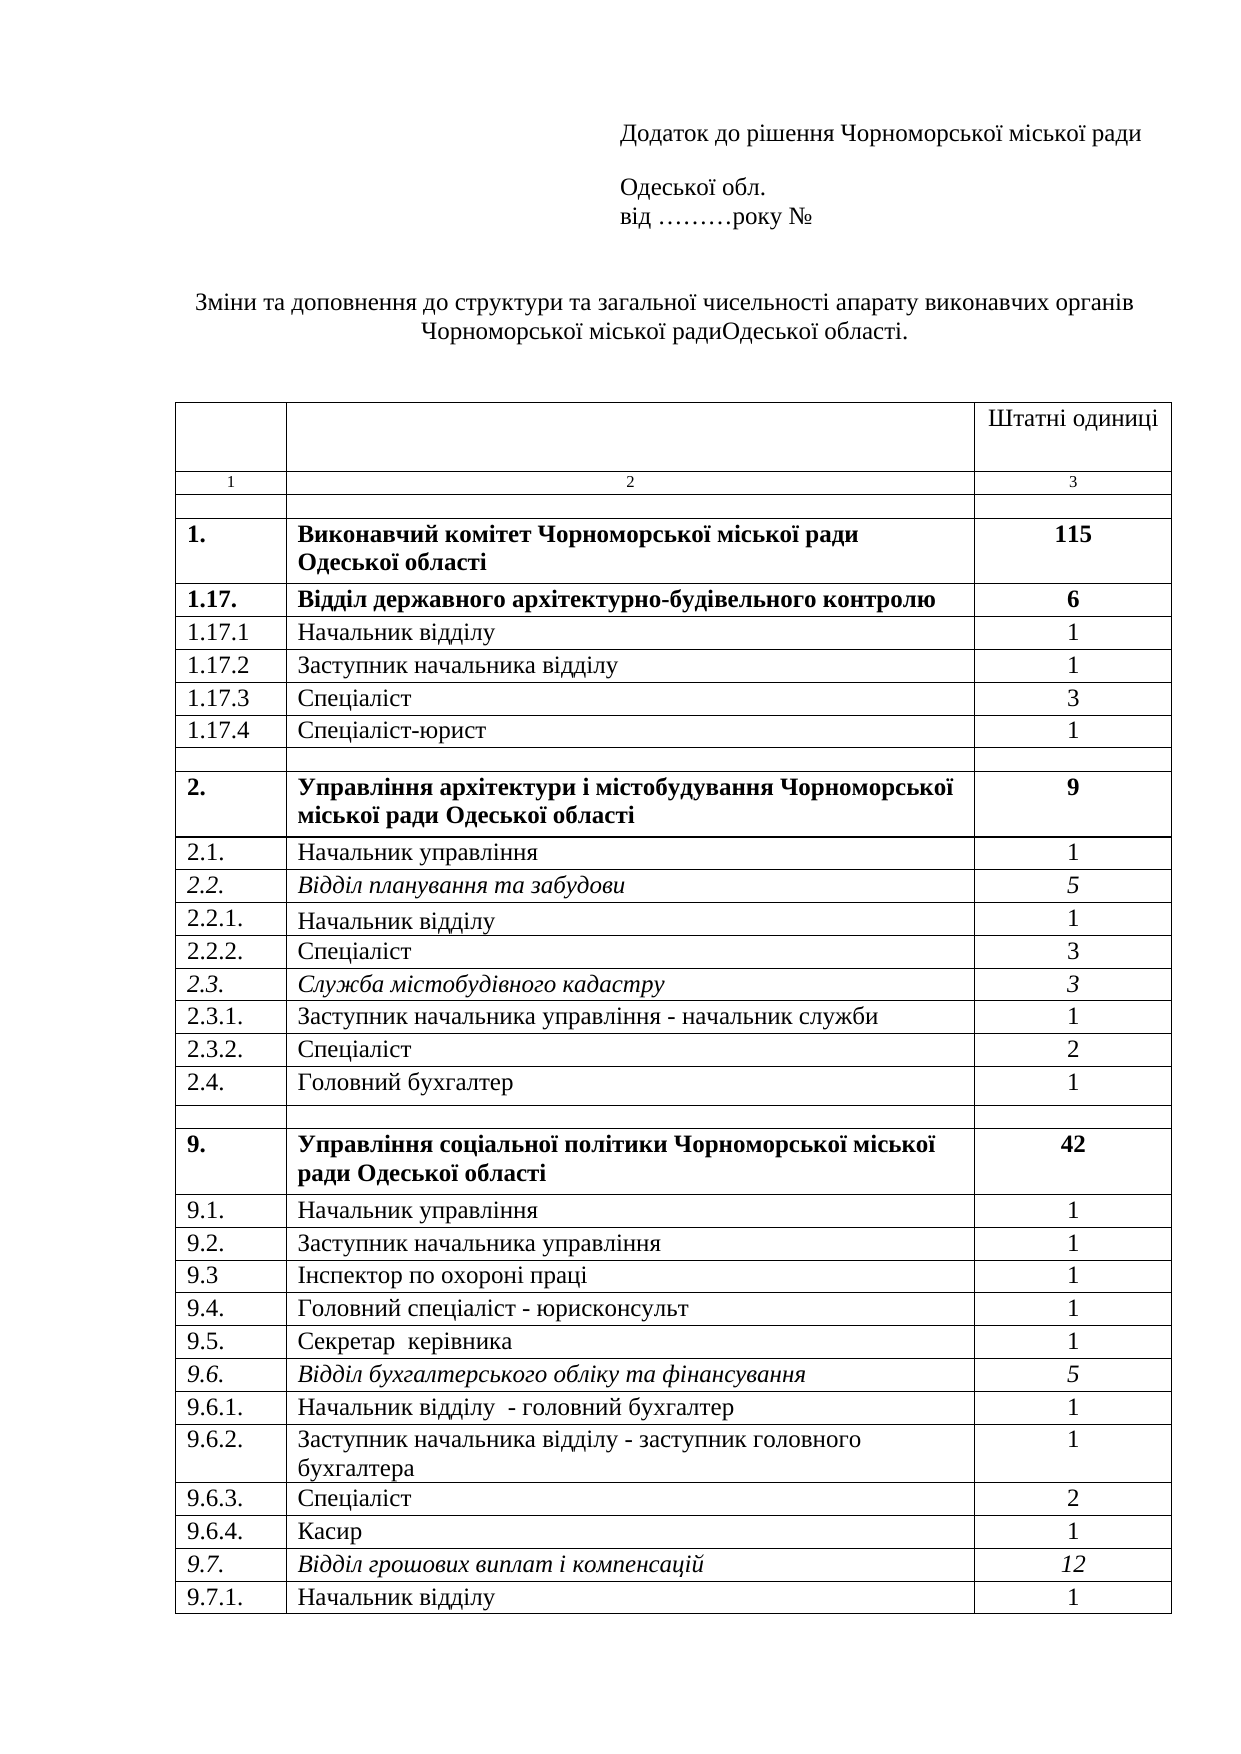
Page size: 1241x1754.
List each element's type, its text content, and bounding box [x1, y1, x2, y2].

table_cell 1 [975, 1516, 1171, 1548]
table_header Штатні одиниці [975, 403, 1171, 471]
table_cell [176, 748, 286, 771]
table_cell 2.3. [176, 969, 286, 1000]
table_cell [287, 748, 974, 771]
table_cell Управління архітектури і містобудування Чорноморської міської ради Одеської області [287, 772, 974, 836]
table_cell 1 [176, 472, 286, 494]
table_cell 1 [975, 1392, 1171, 1423]
table_cell 1 [975, 838, 1171, 869]
table_cell 2 [975, 1034, 1171, 1066]
table_cell 9.6.3. [176, 1483, 286, 1515]
table_cell 2.2. [176, 870, 286, 902]
table_cell 2.3.2. [176, 1034, 286, 1066]
table_cell 1.17.4 [176, 716, 286, 747]
text від ………року № [546, 201, 1152, 229]
table_cell 1 [975, 1293, 1171, 1325]
table_cell 9.6. [176, 1359, 286, 1391]
table_cell Спеціаліст [287, 1483, 974, 1515]
table_cell 1 [975, 1001, 1171, 1033]
table_cell 2.2.2. [176, 936, 286, 968]
table_header [176, 403, 286, 471]
table_cell 1 [975, 1228, 1171, 1259]
table_cell 2.2.1. [176, 903, 286, 935]
table_cell 1 [975, 716, 1171, 747]
table_cell 9. [176, 1129, 286, 1194]
table_cell 3 [975, 969, 1171, 1000]
table_cell Заступник начальника відділу [287, 650, 974, 682]
table_cell 1 [975, 617, 1171, 649]
table_cell Начальник відділу [287, 617, 974, 649]
table_cell 1 [975, 1261, 1171, 1292]
table_cell 9 [975, 772, 1171, 836]
table_cell [975, 1106, 1171, 1128]
table_cell 1 [975, 1582, 1171, 1613]
text Додаток до рішення Чорноморської міської ради [177, 118, 1152, 147]
table_cell 1 [975, 650, 1171, 682]
table_cell Управління соціальної політики Чорноморської міської ради Одеської області [287, 1129, 974, 1194]
table_cell 115 [975, 519, 1171, 583]
table_cell 2 [287, 472, 974, 494]
table_cell [287, 1106, 974, 1128]
table_cell 1. [176, 519, 286, 583]
table_cell 2.3.1. [176, 1001, 286, 1033]
table_cell 42 [975, 1129, 1171, 1194]
table_cell 5 [975, 1359, 1171, 1391]
table_cell 1 [975, 1326, 1171, 1358]
table_cell 9.1. [176, 1195, 286, 1227]
table_cell [176, 495, 286, 518]
table_cell 2.1. [176, 838, 286, 869]
table_cell 2.4. [176, 1067, 286, 1105]
table_cell Головний бухгалтер [287, 1067, 974, 1105]
table_cell Начальник відділу [287, 903, 974, 935]
table_cell [287, 495, 974, 518]
table_cell Інспектор по охороні праці [287, 1261, 974, 1292]
table_cell Начальник управління [287, 1195, 974, 1227]
table_cell Спеціаліст [287, 936, 974, 968]
table_cell 5 [975, 870, 1171, 902]
table_cell Спеціаліст [287, 683, 974, 714]
table_cell 2 [975, 1483, 1171, 1515]
table_cell Відділ бухгалтерського обліку та фінансування [287, 1359, 974, 1391]
table_cell 6 [975, 584, 1171, 616]
table_cell Виконавчий комітет Чорноморської міської ради Одеської області [287, 519, 974, 583]
table_cell Головний спеціаліст - юрисконсульт [287, 1293, 974, 1325]
table_cell 2. [176, 772, 286, 836]
table_cell 3 [975, 472, 1171, 494]
text Зміни та доповнення до структури та загальної чисельності апарату виконавчих органів Чорноморської міської радиОдеської області. [177, 287, 1152, 344]
table_cell Касир [287, 1516, 974, 1548]
table_cell 1.17. [176, 584, 286, 616]
table_cell 9.6.4. [176, 1516, 286, 1548]
table_cell 1 [975, 1067, 1171, 1105]
table_cell Начальник відділу - головний бухгалтер [287, 1392, 974, 1423]
table_cell Відділ планування та забудови [287, 870, 974, 902]
table_cell 1.17.1 [176, 617, 286, 649]
table_cell 9.7.1. [176, 1582, 286, 1613]
table_cell Відділ грошових виплат і компенсацій [287, 1549, 974, 1581]
table_cell Заступник начальника управління - начальник служби [287, 1001, 974, 1033]
table_header [287, 403, 974, 471]
table_cell 1 [975, 1425, 1171, 1482]
table_cell 1.17.2 [176, 650, 286, 682]
table_cell 12 [975, 1549, 1171, 1581]
table_cell 1.17.3 [176, 683, 286, 714]
table_cell 3 [975, 936, 1171, 968]
table_cell Спеціаліст-юрист [287, 716, 974, 747]
table_cell Служба містобудівного кадастру [287, 969, 974, 1000]
table_cell Начальник відділу [287, 1582, 974, 1613]
table_cell Спеціаліст [287, 1034, 974, 1066]
table_cell 9.4. [176, 1293, 286, 1325]
table_cell 9.6.1. [176, 1392, 286, 1423]
table_cell 9.3 [176, 1261, 286, 1292]
table_cell [975, 748, 1171, 771]
table_cell 1 [975, 1195, 1171, 1227]
table_cell 9.2. [176, 1228, 286, 1259]
table_cell Заступник начальника відділу - заступник головного бухгалтера [287, 1425, 974, 1482]
table_cell Секретар керівника [287, 1326, 974, 1358]
table_cell Відділ державного архітектурно-будівельного контролю [287, 584, 974, 616]
table_cell Заступник начальника управління [287, 1228, 974, 1259]
table_cell 9.5. [176, 1326, 286, 1358]
table_cell 9.7. [176, 1549, 286, 1581]
table_cell Начальник управління [287, 838, 974, 869]
text Одеської обл. [177, 172, 1152, 201]
table_cell 3 [975, 683, 1171, 714]
table_cell [176, 1106, 286, 1128]
table_cell 1 [975, 903, 1171, 935]
table_cell 9.6.2. [176, 1425, 286, 1482]
table_cell [975, 495, 1171, 518]
